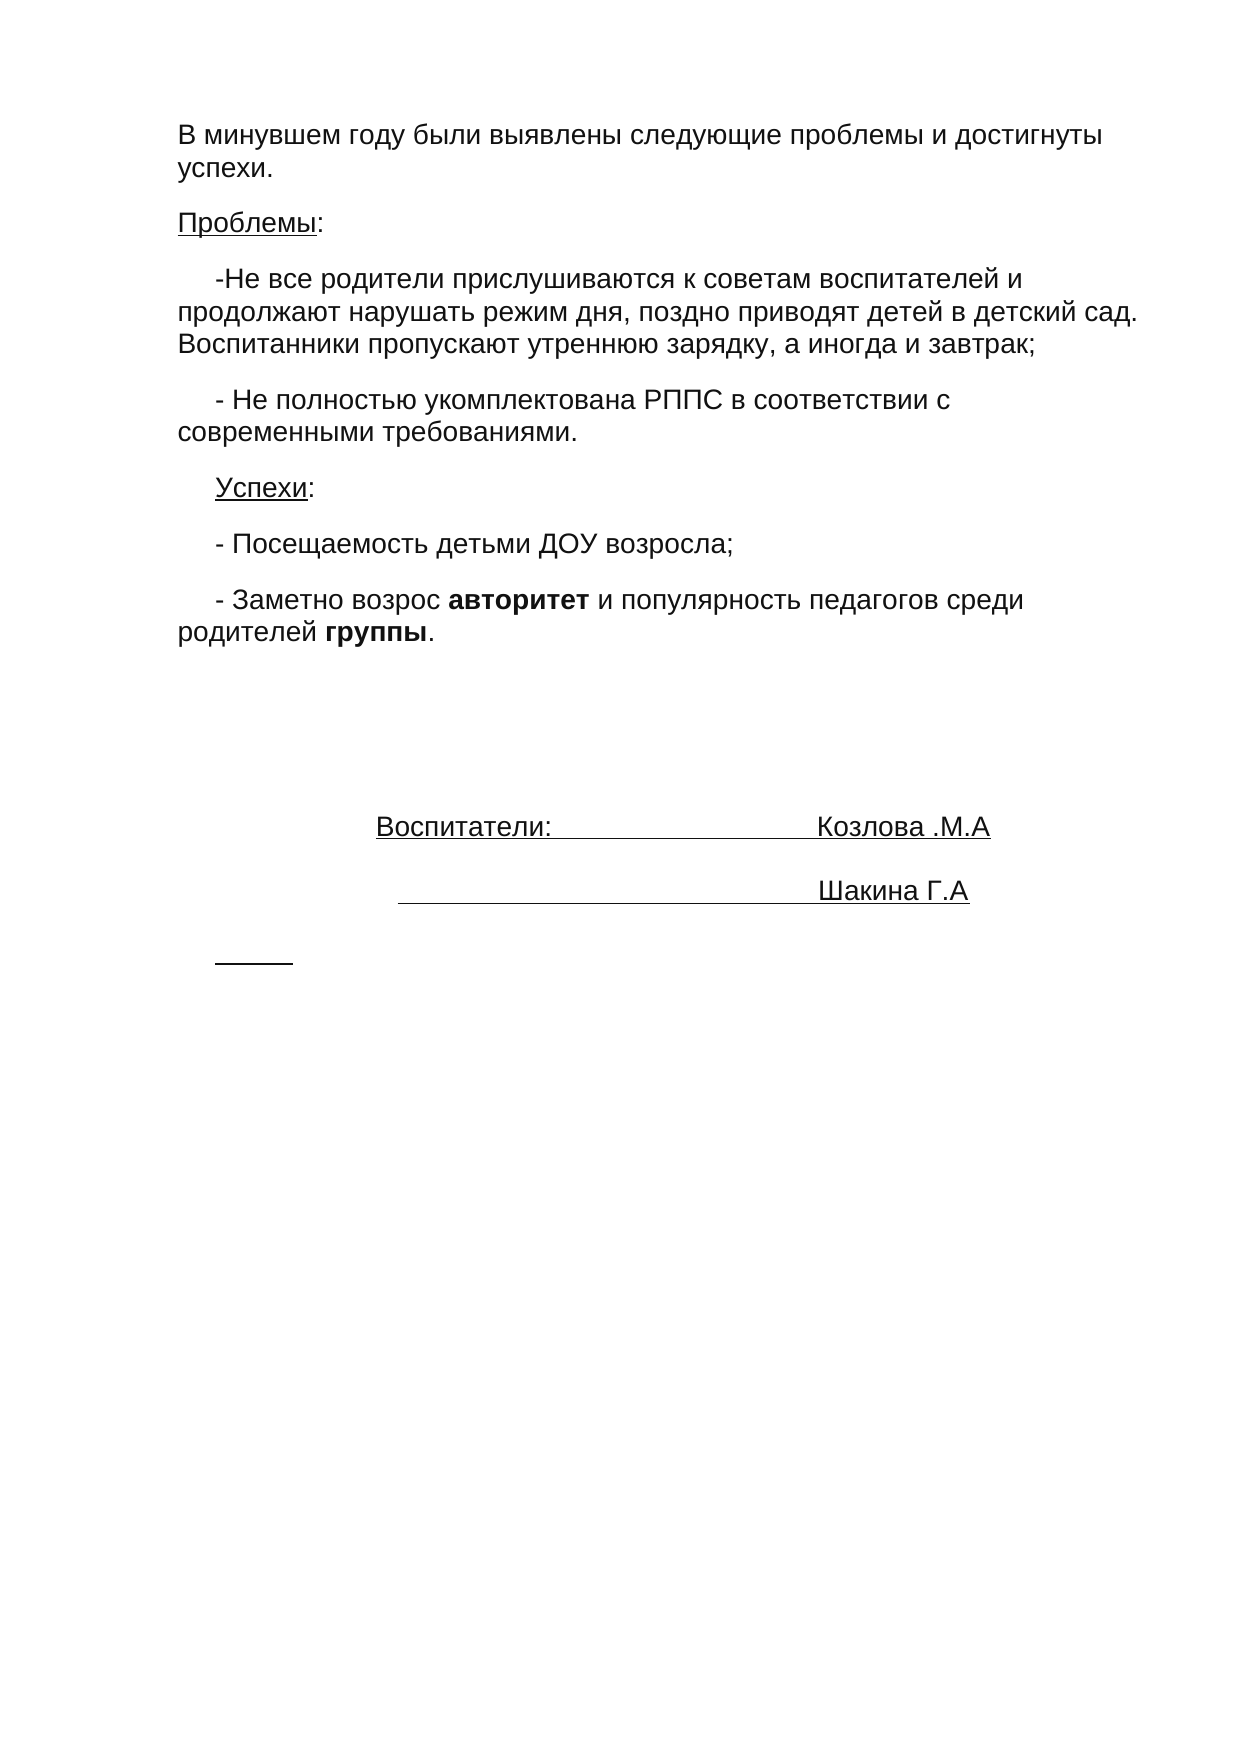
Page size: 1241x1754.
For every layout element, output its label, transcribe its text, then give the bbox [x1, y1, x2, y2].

text В минувшем году были выявлены следующие проблемы и достигнуты успехи. [177, 118, 1152, 183]
text Успехи: [177, 471, 1152, 503]
text -Не все родители прислушиваются к советам воспитателей и продолжают нарушать режим дня, поздно приводят детей в детский сад. Воспитанники пропускают утреннюю зарядку, а иногда и завтрак; [177, 262, 1152, 359]
text - Заметно возрос авторитет и популярность педагогов среди родителей группы. [177, 583, 1152, 647]
text Воспитатели: Козлова .М.А [177, 809, 1152, 842]
text Шакина Г.А [177, 874, 1152, 907]
text - Посещаемость детьми ДОУ возросла; [177, 527, 1152, 559]
text - Не полностью укомплектована РППС в соответствии с современными требованиями. [177, 383, 1152, 448]
text Проблемы: [177, 206, 1152, 239]
